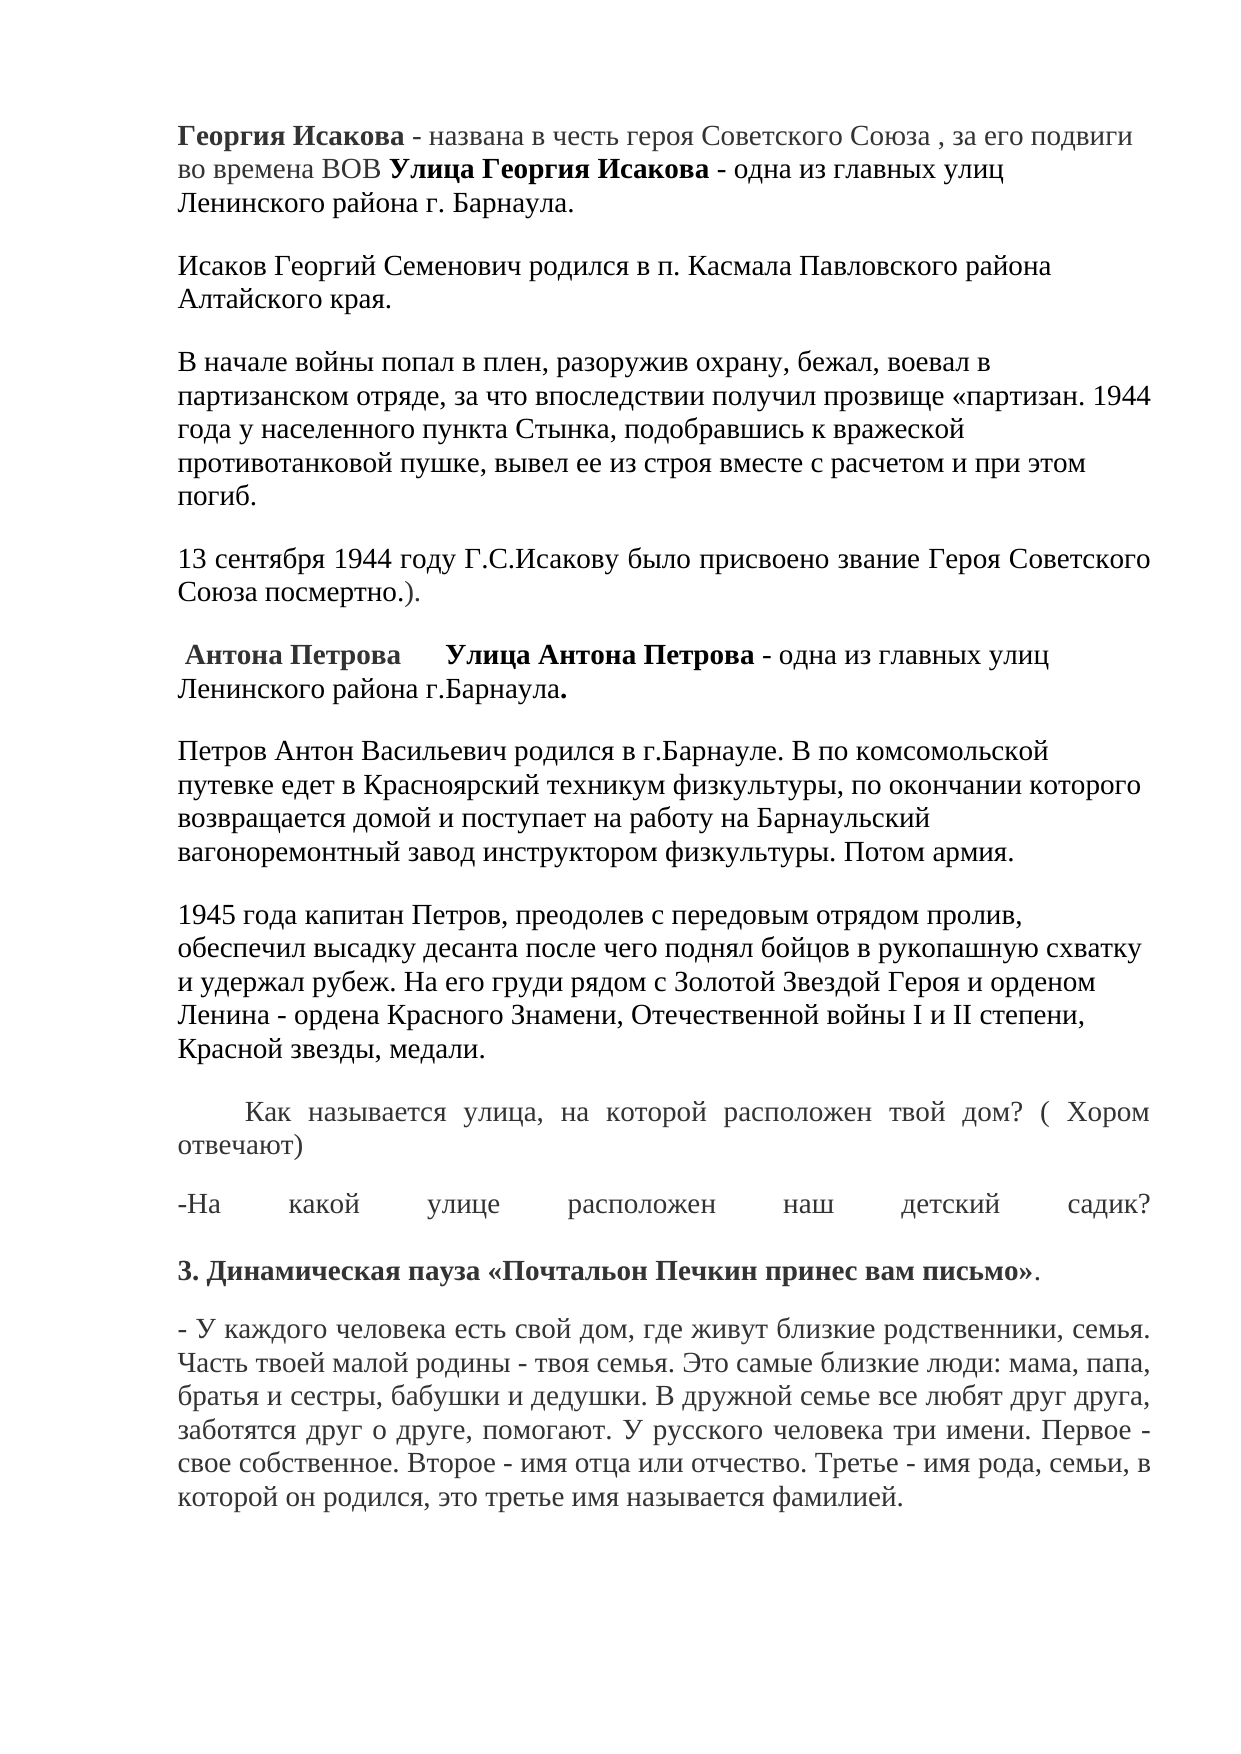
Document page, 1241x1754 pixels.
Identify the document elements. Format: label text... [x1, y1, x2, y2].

text Георгия Исакова - названа в честь героя Советского Союза , за его подвиги во времена ВОВ Улица Георгия Исакова - одна из главных улиц Ленинского района г. Барнаула. [177, 118, 1152, 219]
text - У каждого человека есть свой дом, где живут близкие родственники, семья. Часть твоей малой родины - твоя семья. Это самые близкие люди: мама, папа, братья и сестры, бабушки и дедушки. В дружной семье все любят друг друга, заботятся друг о друге, помогают. У русского человека три имени. Первое - свое собственное. Второе - имя отца или отчество. Третье - имя рода, семьи, в которой он родился, это третье имя называется фамилией. [177, 1311, 1152, 1513]
text В начале войны попал в плен, разоружив охрану, бежал, воевал в партизанском отряде, за что впоследствии получил прозвище «партизан. 1944 года у населенного пункта Стынка, подобравшись к вражеской противотанковой пушке, вывел ее из строя вместе с расчетом и при этом погиб. [177, 344, 1152, 512]
text 1945 года капитан Петров, преодолев с передовым отрядом пролив, обеспечил высадку десанта после чего поднял бойцов в рукопашную схватку и удержал рубеж. На его груди рядом с Золотой Звездой Героя и орденом Ленина - ордена Красного Знамени, Отечественной войны I и II степени, Красной звезды, медали. [177, 897, 1152, 1064]
text -На какой улице расположен наш детский садик? 3. Динамическая пауза «Почтальон Печкин принес вам письмо». [177, 1186, 1152, 1286]
text Как называется улица, на которой расположен твой дом? ( Хором отвечают) [177, 1094, 1152, 1161]
text Петров Антон Васильевич родился в г.Барнауле. В по комсомольской путевке едет в Красноярский техникум физкультуры, по окончании которого возвращается домой и поступает на работу на Барнаульский вагоноремонтный завод инструктором физкультуры. Потом армия. [177, 733, 1152, 868]
text 13 сентября 1944 году Г.С.Исакову было присвоено звание Героя Советского Союза посмертно.). [177, 541, 1152, 608]
text Исаков Георгий Семенович родился в п. Касмала Павловского района Алтайского края. [177, 248, 1152, 315]
text Антона Петрова Улица Антона Петрова - одна из главных улиц Ленинского района г.Барнаула. [177, 637, 1152, 704]
